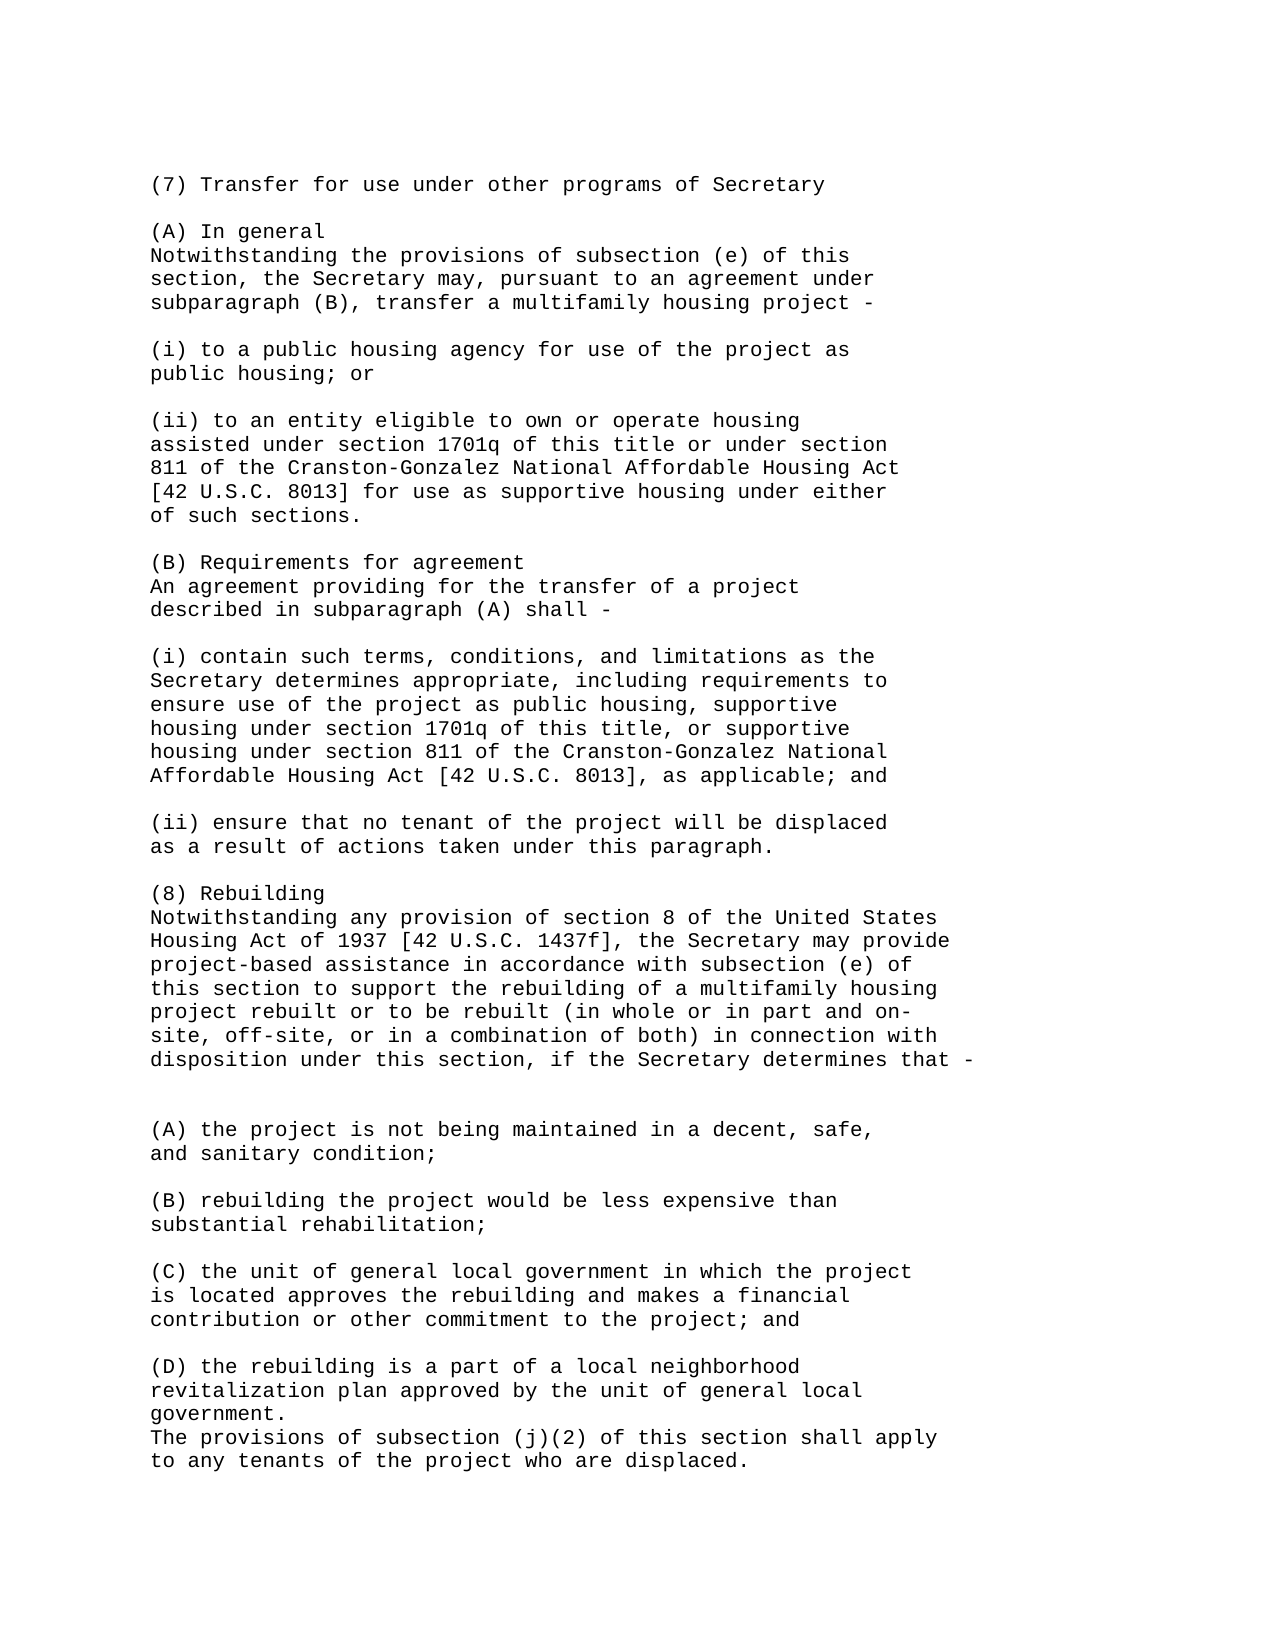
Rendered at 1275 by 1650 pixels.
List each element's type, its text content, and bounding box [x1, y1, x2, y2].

text site, off-site, or in a combination of both) in connection with [150, 1025, 1125, 1048]
text (B) rebuilding the project would be less expensive than [150, 1190, 1125, 1214]
text government. [150, 1403, 1125, 1427]
text (8) Rebuilding [150, 883, 1125, 907]
text (7) Transfer for use under other programs of Secretary [150, 174, 1125, 197]
text (A) In general [150, 221, 1125, 244]
text 811 of the Cranston-Gonzalez National Affordable Housing Act [150, 457, 1125, 481]
text public housing; or [150, 363, 1125, 386]
text ensure use of the project as public housing, supportive [150, 694, 1125, 717]
text (A) the project is not being maintained in a decent, safe, [150, 1119, 1125, 1143]
text contribution or other commitment to the project; and [150, 1309, 1125, 1332]
text An agreement providing for the transfer of a project [150, 576, 1125, 599]
text Notwithstanding any provision of section 8 of the United States [150, 907, 1125, 930]
text (ii) ensure that no tenant of the project will be displaced [150, 812, 1125, 836]
text Housing Act of 1937 [42 U.S.C. 1437f], the Secretary may provide [150, 930, 1125, 954]
text is located approves the rebuilding and makes a financial [150, 1285, 1125, 1309]
text Notwithstanding the provisions of subsection (e) of this [150, 244, 1125, 268]
text this section to support the rebuilding of a multifamily housing [150, 978, 1125, 1001]
text (B) Requirements for agreement [150, 552, 1125, 576]
text The provisions of subsection (j)(2) of this section shall apply [150, 1427, 1125, 1451]
text (i) contain such terms, conditions, and limitations as the [150, 647, 1125, 670]
text Affordable Housing Act [42 U.S.C. 8013], as applicable; and [150, 765, 1125, 788]
text Secretary determines appropriate, including requirements to [150, 670, 1125, 694]
text to any tenants of the project who are displaced. [150, 1451, 1125, 1474]
text substantial rehabilitation; [150, 1214, 1125, 1238]
text project rebuilt or to be rebuilt (in whole or in part and on- [150, 1001, 1125, 1025]
text (D) the rebuilding is a part of a local neighborhood [150, 1356, 1125, 1379]
text [42 U.S.C. 8013] for use as supportive housing under either [150, 481, 1125, 505]
text described in subparagraph (A) shall - [150, 599, 1125, 623]
text assisted under section 1701q of this title or under section [150, 434, 1125, 457]
text (ii) to an entity eligible to own or operate housing [150, 410, 1125, 434]
text (C) the unit of general local government in which the project [150, 1261, 1125, 1285]
text project-based assistance in accordance with subsection (e) of [150, 954, 1125, 978]
text subparagraph (B), transfer a multifamily housing project - [150, 292, 1125, 316]
text as a result of actions taken under this paragraph. [150, 836, 1125, 859]
text (i) to a public housing agency for use of the project as [150, 339, 1125, 363]
text section, the Secretary may, pursuant to an agreement under [150, 268, 1125, 292]
text of such sections. [150, 505, 1125, 528]
text housing under section 1701q of this title, or supportive [150, 717, 1125, 741]
text revitalization plan approved by the unit of general local [150, 1379, 1125, 1403]
text disposition under this section, if the Secretary determines that - [150, 1048, 1125, 1072]
text and sanitary condition; [150, 1143, 1125, 1167]
text housing under section 811 of the Cranston-Gonzalez National [150, 741, 1125, 765]
